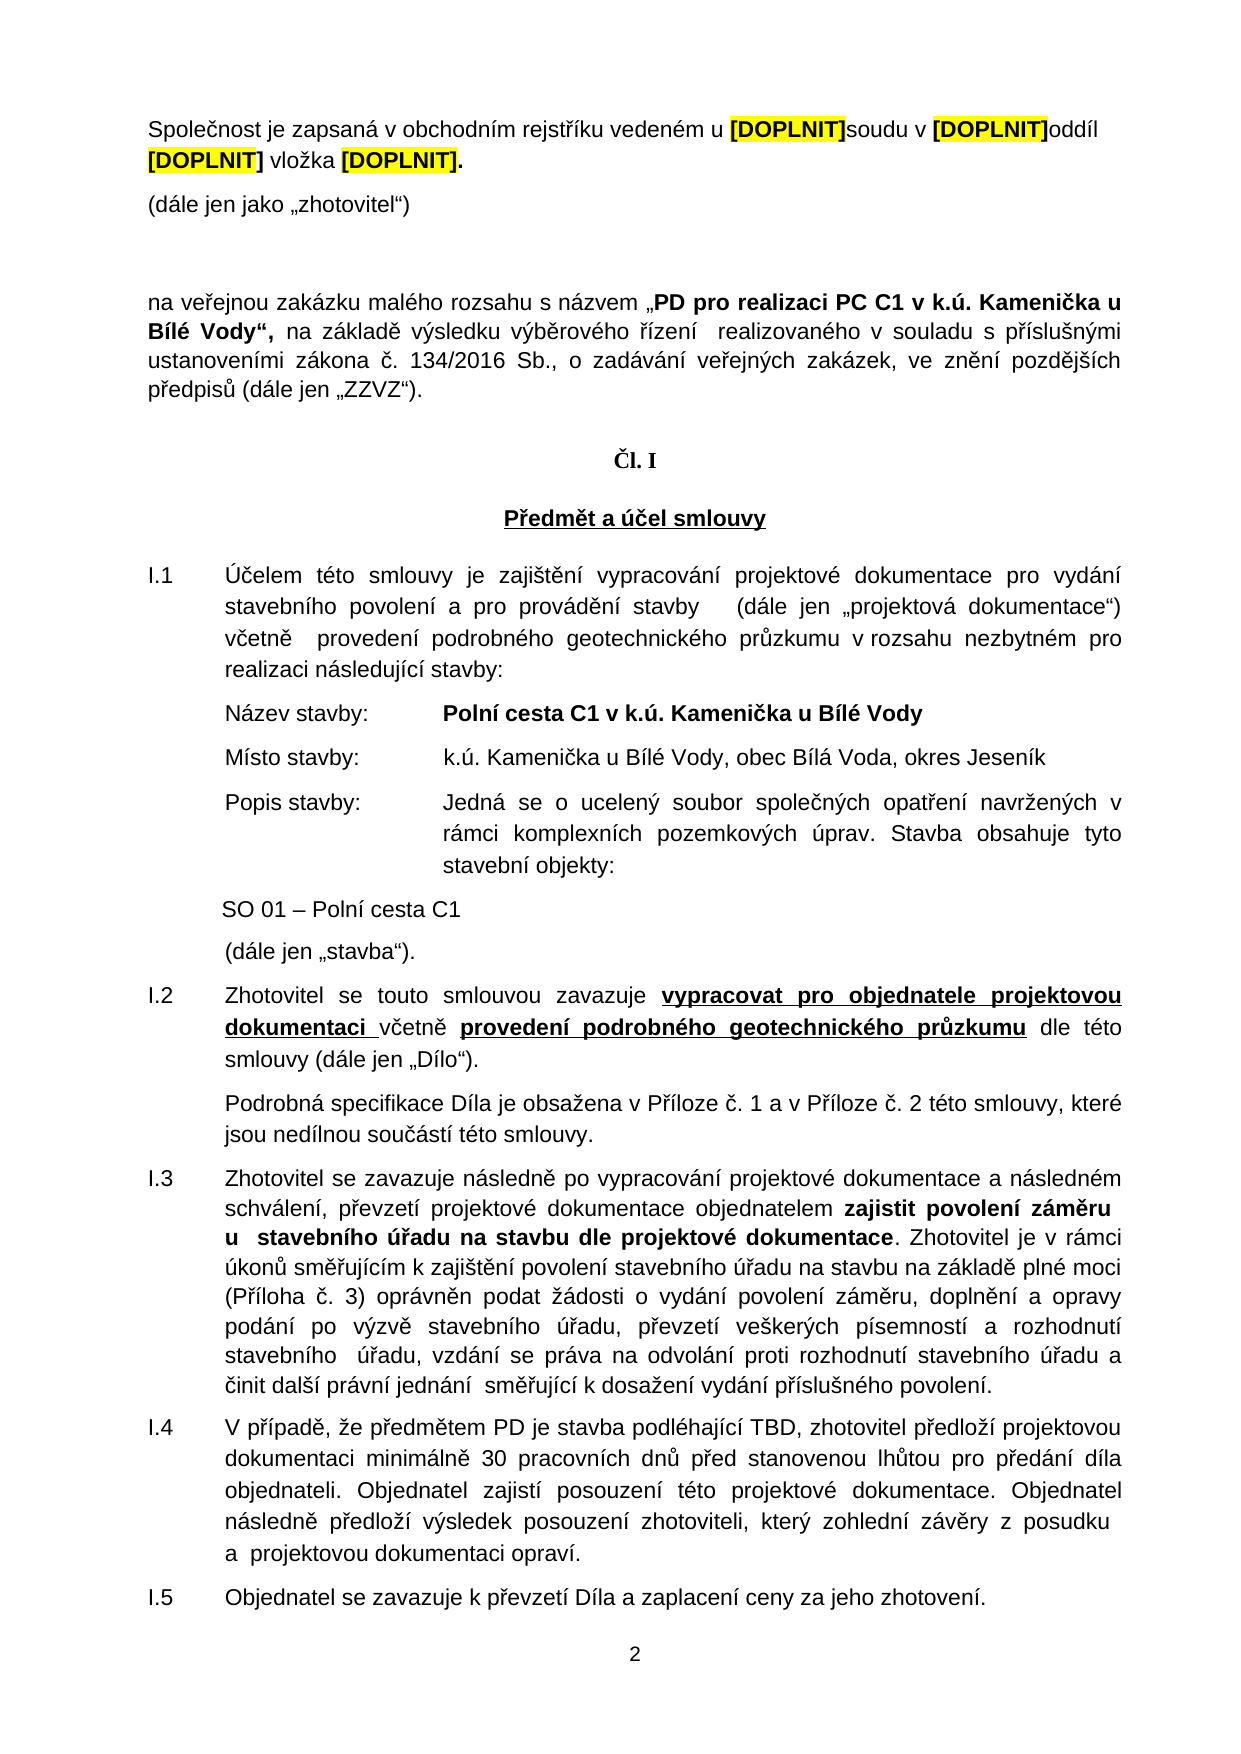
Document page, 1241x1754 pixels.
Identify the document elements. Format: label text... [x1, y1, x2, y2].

list Název stavby: Polní cesta C1 v k.ú. Kamenička u Bílé Vody [224, 700, 1122, 727]
text SO 01 – Polní cesta C1 [221, 896, 1122, 922]
text Společnost je zapsaná v obchodním rejstříku vedeném u [DOPLNIT]soudu v [DOPLNIT]oddíl [DOPLNIT] vložka [DOPLNIT]. [148, 116, 1152, 173]
list Zhotovitel se touto smlouvou zavazuje vypracovat pro objednatele projektovou dokumentaci včetně provedení podrobného geotechnického průzkumu dle této smlouvy (dále jen „Dílo“). [148, 982, 1122, 1072]
text Čl. I [148, 416, 1122, 474]
list Účelem této smlouvy je zajištění vypracování projektové dokumentace pro vydání stavebního povolení a pro provádění stavby (dále jen „projektová dokumentace“) včetně provedení podrobného geotechnického průzkumu v rozsahu nezbytném pro realizaci následující stavby: [148, 562, 1122, 683]
list Objednatel se zavazuje k převzetí Díla a zaplacení ceny za jeho zhotovení. [148, 1584, 1122, 1610]
list Popis stavby: Jedná se o ucelený soubor společných opatření navržených v rámci komplexních pozemkových úprav. Stavba obsahuje tyto stavební objekty: [224, 788, 1122, 878]
text na veřejnou zakázku malého rozsahu s názvem „PD pro realizaci PC C1 v k.ú. Kamenička u Bílé Vody“, na základě výsledku výběrového řízení realizovaného v souladu s příslušnými ustanoveními zákona č. 134/2016 Sb., o zadávání veřejných zakázek, ve znění pozdějších předpisů (dále jen „ZZVZ“). [148, 287, 1122, 403]
text Předmět a účel smlouvy [148, 503, 1122, 532]
list Podrobná specifikace Díla je obsažena v Příloze č. 1 a v Příloze č. 2 této smlouvy, které jsou nedílnou součástí této smlouvy. [224, 1089, 1122, 1147]
list (dále jen „stavba“). [224, 938, 1122, 965]
list Místo stavby: k.ú. Kamenička u Bílé Vody, obec Bílá Voda, okres Jeseník [224, 744, 1122, 771]
list Zhotovitel se zavazuje následně po vypracování projektové dokumentace a následném schválení, převzetí projektové dokumentace objednatelem zajistit povolení záměru u stavebního úřadu na stavbu dle projektové dokumentace. Zhotovitel je v rámci úkonů směřujícím k zajištění povolení stavebního úřadu na stavbu na základě plné moci (Příloha č. 3) oprávněn podat žádosti o vydání povolení záměru, doplnění a opravy podání po výzvě stavebního úřadu, převzetí veškerých písemností a rozhodnutí stavebního úřadu, vzdání se práva na odvolání proti rozhodnutí stavebního úřadu a činit další právní jednání směřující k dosažení vydání příslušného povolení. [148, 1165, 1122, 1398]
list V případě, že předmětem PD je stavba podléhající TBD, zhotovitel předloží projektovou dokumentaci minimálně 30 pracovních dnů před stanovenou lhůtou pro předání díla objednateli. Objednatel zajistí posouzení této projektové dokumentace. Objednatel následně předloží výsledek posouzení zhotoviteli, který zohlední závěry z posudku a projektovou dokumentaci opraví. [148, 1413, 1122, 1566]
text (dále jen jako „zhotovitel“) [110, 191, 1122, 217]
